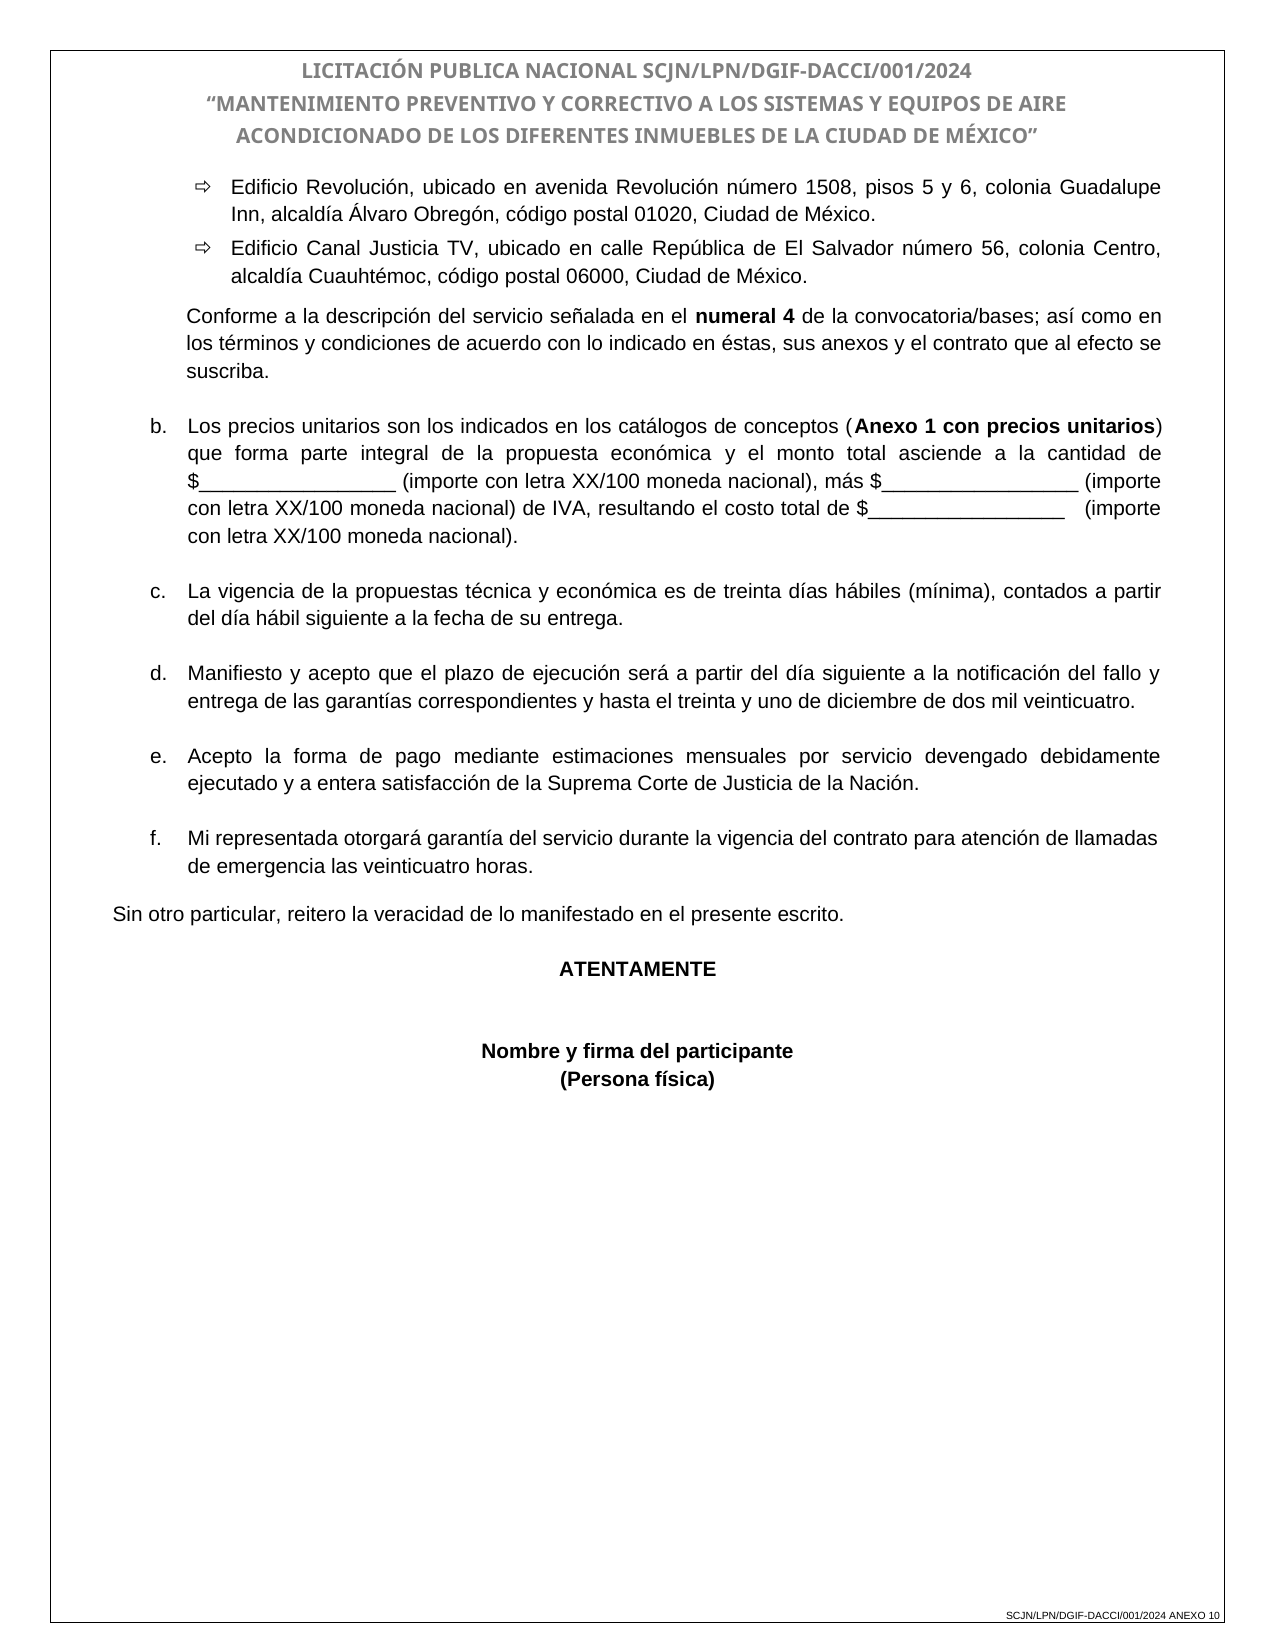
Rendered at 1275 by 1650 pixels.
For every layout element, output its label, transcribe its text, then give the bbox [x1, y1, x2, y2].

list La vigencia de la propuestas técnica y económica es de treinta días hábiles (mínima), contados a partir del día hábil siguiente a la fecha de su entrega. [150, 578, 1162, 630]
list Edificio Canal Justicia TV, ubicado en calle República de El Salvador número 56, colonia Centro, alcaldía Cuauhtémoc, código postal 06000, Ciudad de México. [193, 236, 1162, 287]
text Nombre y firma del participante [112, 1039, 1162, 1063]
list Acepto la forma de pago mediante estimaciones mensuales por servicio devengado debidamente ejecutado y a entera satisfacción de la Suprema Corte de Justicia de la Nación. [150, 743, 1162, 795]
text Sin otro particular, reitero la veracidad de lo manifestado en el presente escrito. [112, 902, 1162, 926]
text ATENTAMENTE [112, 957, 1162, 981]
list Los precios unitarios son los indicados en los catálogos de conceptos (Anexo 1 con precios unitarios) que forma parte integral de la propuesta económica y el monto total asciende a la cantidad de $_________________ (importe con letra XX/100 moneda nacional), más $_________________ (importe con letra XX/100 moneda nacional) de IVA, resultando el costo total de $_________________ (importe con letra XX/100 moneda nacional). [150, 413, 1162, 547]
list Mi representada otorgará garantía del servicio durante la vigencia del contrato para atención de llamadas de emergencia las veinticuatro horas. [150, 826, 1162, 877]
list Manifiesto y acepto que el plazo de ejecución será a partir del día siguiente a la notificación del fallo y entrega de las garantías correspondientes y hasta el treinta y uno de diciembre de dos mil veinticuatro. [150, 661, 1162, 712]
text (Persona física) [112, 1067, 1162, 1091]
list Edificio Revolución, ubicado en avenida Revolución número 1508, pisos 5 y 6, colonia Guadalupe Inn, alcaldía Álvaro Obregón, código postal 01020, Ciudad de México. [193, 174, 1162, 226]
text Conforme a la descripción del servicio señalada en el numeral 4 de la convocatoria/bases; así como en los términos y condiciones de acuerdo con lo indicado en éstas, sus anexos y el contrato que al efecto se suscriba. [186, 303, 1162, 382]
